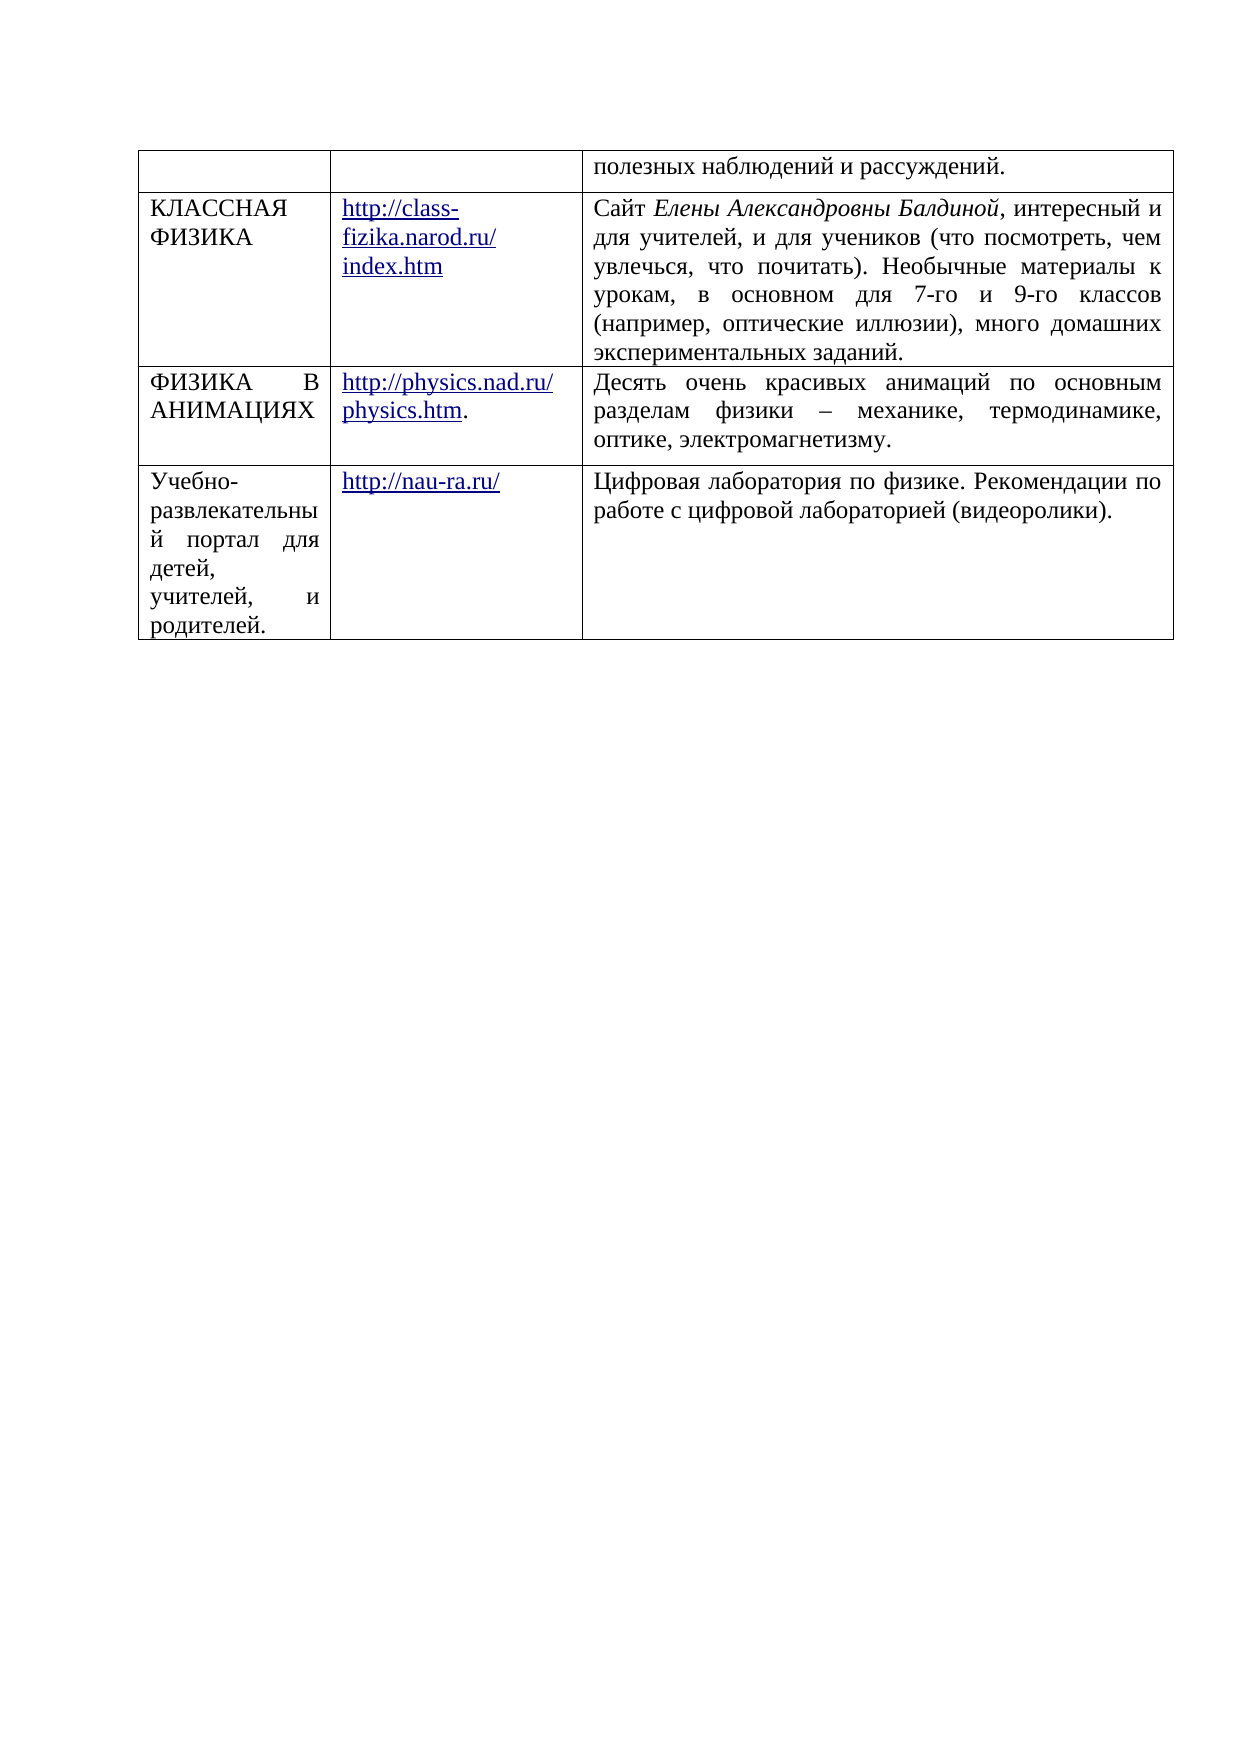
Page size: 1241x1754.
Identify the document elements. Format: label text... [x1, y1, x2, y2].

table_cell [583, 151, 1173, 192]
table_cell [139, 151, 330, 192]
table_cell Десять очень красивых анимаций по основным разделам физики – механике, термодинамике, оптике, электромагнетизму. [583, 367, 1173, 465]
table_cell http://physics.nad.ru/physics.htm. [331, 367, 582, 465]
table_cell Учебно-развлекательный портал для детей, учителей, и родителей. [139, 466, 330, 639]
table_cell КЛАССНАЯ ФИЗИКА [139, 193, 330, 366]
table_cell http://nau-ra.ru/ [331, 466, 582, 639]
table_cell Сайт Елены Александровны Балдиной, интересный и для учителей, и для учеников (что посмотреть, чем увлечься, что почитать). Необычные материалы к урокам, в основном для 7-го и 9-го классов (например, оптические иллюзии), много домашних экспериментальных заданий. [583, 193, 1173, 366]
table_cell ФИЗИКА В АНИМАЦИЯХ [139, 367, 330, 465]
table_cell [331, 151, 582, 192]
table_cell http://class-fizika.narod.ru/index.htm [331, 193, 582, 366]
table_cell Цифровая лаборатория по физике. Рекомендации по работе с цифровой лабораторией (видеоролики). [583, 466, 1173, 639]
